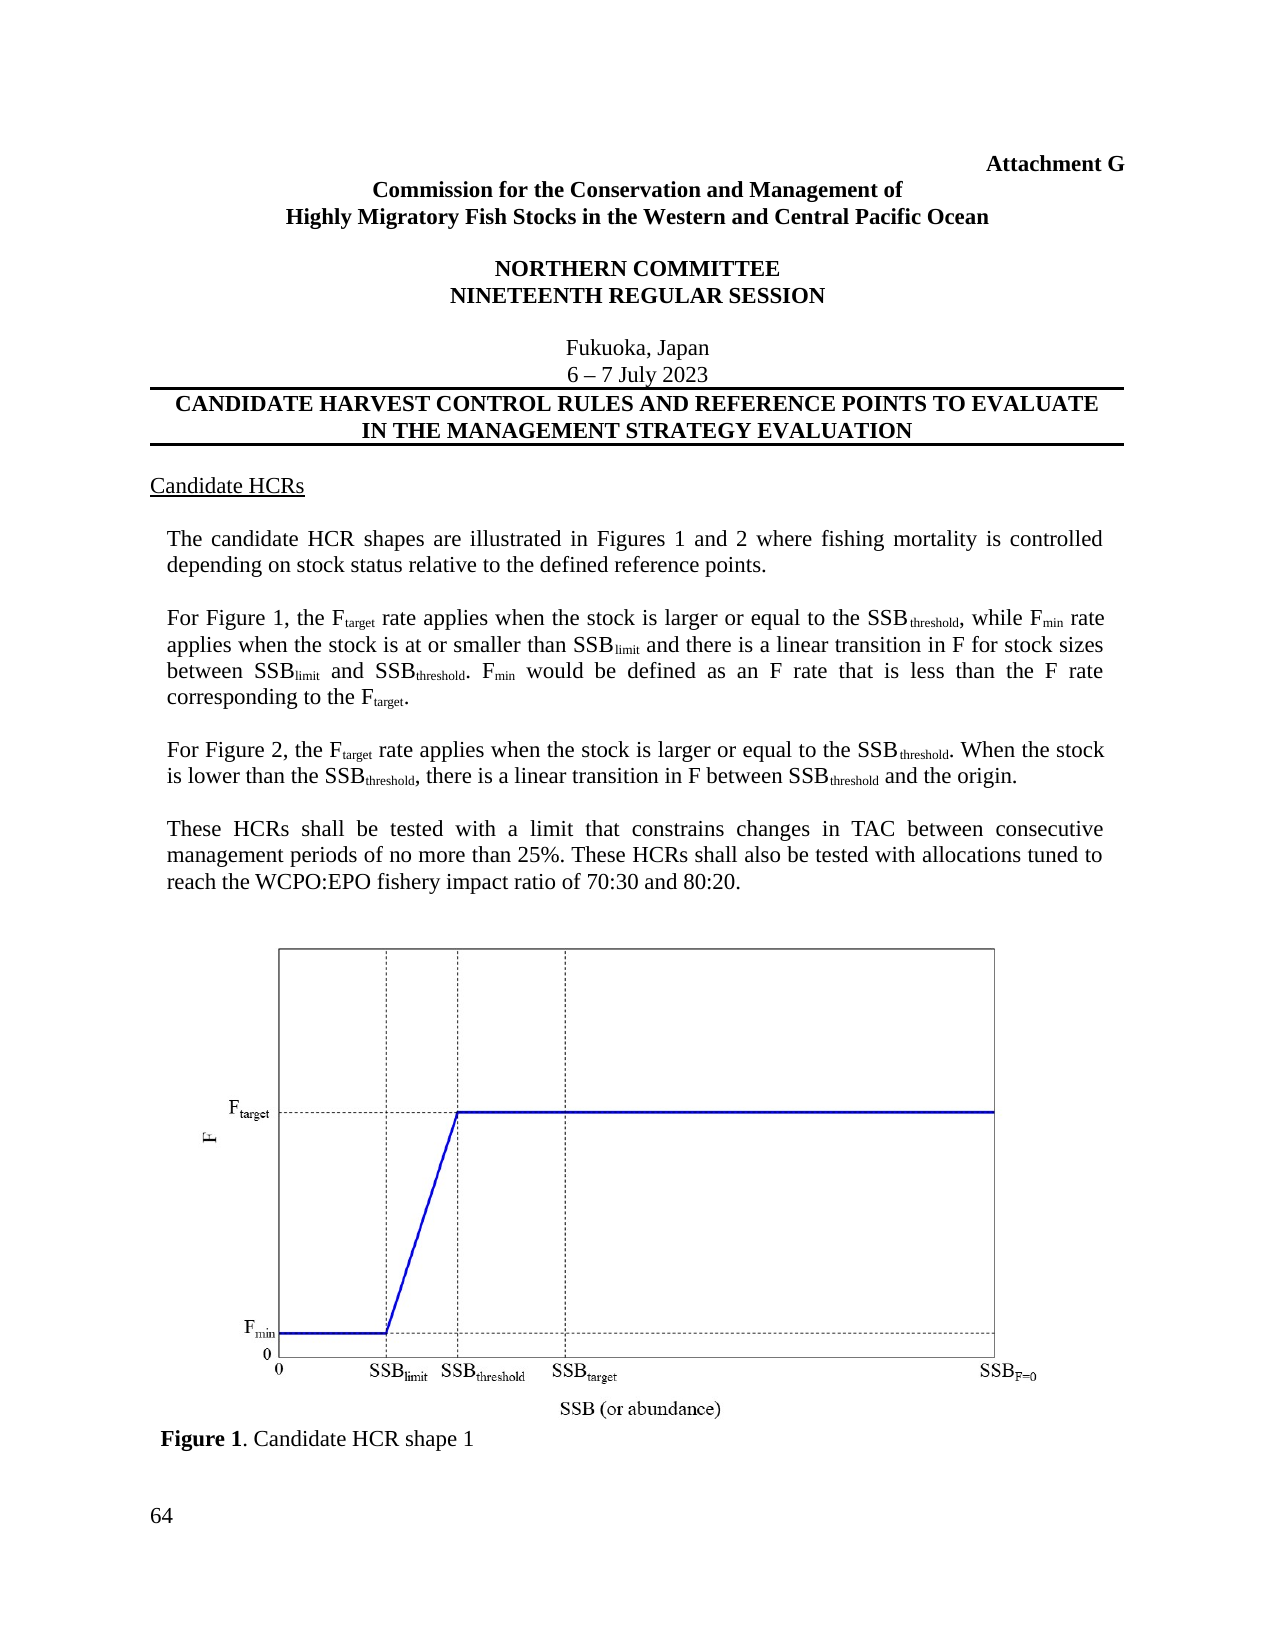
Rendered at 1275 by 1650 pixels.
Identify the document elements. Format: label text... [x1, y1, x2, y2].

text Candidate HCRs [150, 472, 1125, 499]
text Fukuoka, Japan [150, 334, 1125, 361]
text The candidate HCR shapes are illustrated in Figures 1 and 2 where fishing mortality is controlled depending on stock status relative to the defined reference points. [167, 525, 1105, 578]
text NINETEENTH REGULAR SESSION [150, 282, 1125, 308]
text Highly Migratory Fish Stocks in the Western and Central Pacific Ocean [150, 203, 1125, 229]
text NORTHERN COMMITTEE [150, 255, 1125, 282]
table_header CANDIDATE HARVEST CONTROL RULES AND REFERENCE POINTS TO EVALUATE IN THE MANAGEMENT STRATEGY EVALUATION [150, 390, 1124, 443]
text Attachment G [150, 150, 1125, 176]
text For Figure 2, the Ftarget rate applies when the stock is larger or equal to the SSBthreshold. When the stock is lower than the SSBthreshold, there is a linear transition in F between SSBthreshold and the origin. [167, 736, 1105, 789]
text These HCRs shall be tested with a limit that constrains changes in TAC between consecutive management periods of no more than 25%. These HCRs shall also be tested with allocations tuned to reach the WCPO:EPO fishery impact ratio of 70:30 and 80:20. [167, 815, 1105, 894]
text 6 – 7 July 2023 [150, 361, 1125, 387]
picture [150, 894, 1096, 1425]
text Figure 1. Candidate HCR shape 1 [160, 1425, 1125, 1451]
text For Figure 1, the Ftarget rate applies when the stock is larger or equal to the SSBthreshold, while Fmin rate applies when the stock is at or smaller than SSBlimit and there is a linear transition in F for stock sizes between SSBlimit and SSBthreshold. Fmin would be defined as an F rate that is less than the F rate corresponding to the Ftarget. [167, 604, 1105, 710]
text Commission for the Conservation and Management of [150, 176, 1125, 203]
